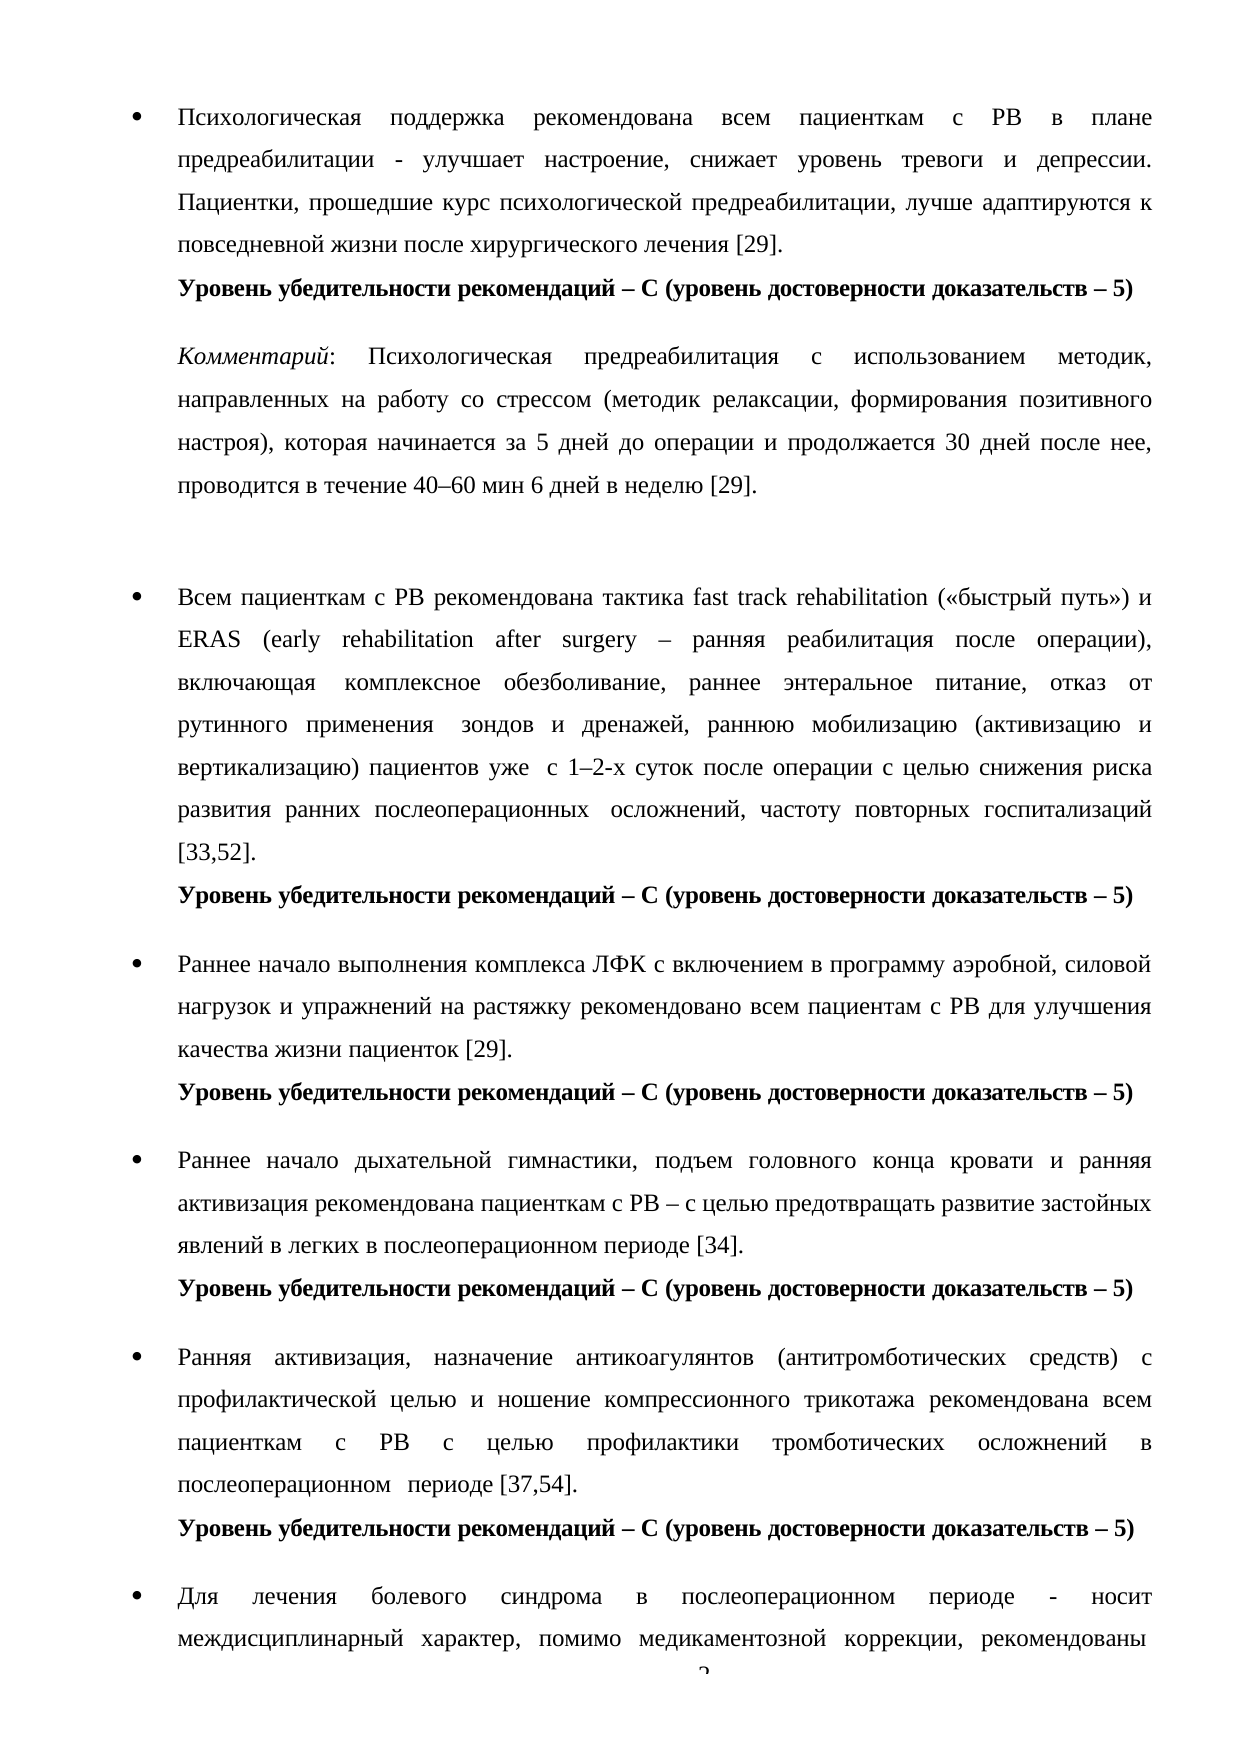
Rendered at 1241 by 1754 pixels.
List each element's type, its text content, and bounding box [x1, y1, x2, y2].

text Комментарий: Психологическая предреабилитация с использованием методик, направленных на работу со стрессом (методик релаксации, формирования позитивного настроя), которая начинается за 5 дней до операции и продолжается 30 дней после нее, проводится в течение 40–60 мин 6 дней в неделю [29]. [177, 341, 1152, 499]
list Ранняя активизация, назначение антикоагулянтов (антитромботических средств) с профилактической целью и ношение компрессионного трикотажа рекомендована всем пациенткам с РВ с целью профилактики тромботических осложнений в послеоперационном периоде [37,54]. [133, 1342, 1152, 1498]
subtitle Уровень убедительности рекомендаций – C (уровень достоверности доказательств – 5) [177, 1273, 1163, 1302]
list Раннее начало дыхательной гимнастики, подъем головного конца кровати и ранняя активизация рекомендована пациенткам с РВ – с целью предотвращать развитие застойных явлений в легких в послеоперационном периоде [34]. [133, 1145, 1152, 1259]
subtitle Уровень убедительности рекомендаций – C (уровень достоверности доказательств – 5) [177, 1513, 1163, 1542]
list Психологическая поддержка рекомендована всем пациенткам с РВ в плане предреабилитации - улучшает настроение, снижает уровень тревоги и депрессии. Пациентки, прошедшие курс психологической предреабилитации, лучше адаптируются к повседневной жизни после хирургического лечения [29]. [133, 102, 1152, 258]
list Для лечения болевого синдрома в послеоперационном периоде - носит междисциплинарный характер, помимо медикаментозной коррекции, рекомендованы [133, 1581, 1152, 1652]
subtitle Уровень убедительности рекомендаций – C (уровень достоверности доказательств – 5) [177, 273, 1163, 301]
list Всем пациенткам с РВ рекомендована тактика fast track rehabilitation («быстрый путь») и ERAS (early rehabilitation after surgery – ранняя реабилитация после операции), включающая комплексное обезболивание, раннее энтеральное питание, отказ от рутинного применения зондов и дренажей, раннюю мобилизацию (активизацию и вертикализацию) пациентов уже с 1–2-х суток после операции с целью снижения риска развития ранних послеоперационных осложнений, частоту повторных госпитализаций [33,52]. [133, 582, 1152, 866]
list Раннее начало выполнения комплекса ЛФК с включением в программу аэробной, силовой нагрузок и упражнений на растяжку рекомендовано всем пациентам с РВ для улучшения качества жизни пациенток [29]. [133, 949, 1152, 1062]
subtitle Уровень убедительности рекомендаций – С (уровень достоверности доказательств – 5) [177, 880, 1163, 909]
subtitle Уровень убедительности рекомендаций – С (уровень достоверности доказательств – 5) [177, 1077, 1163, 1106]
